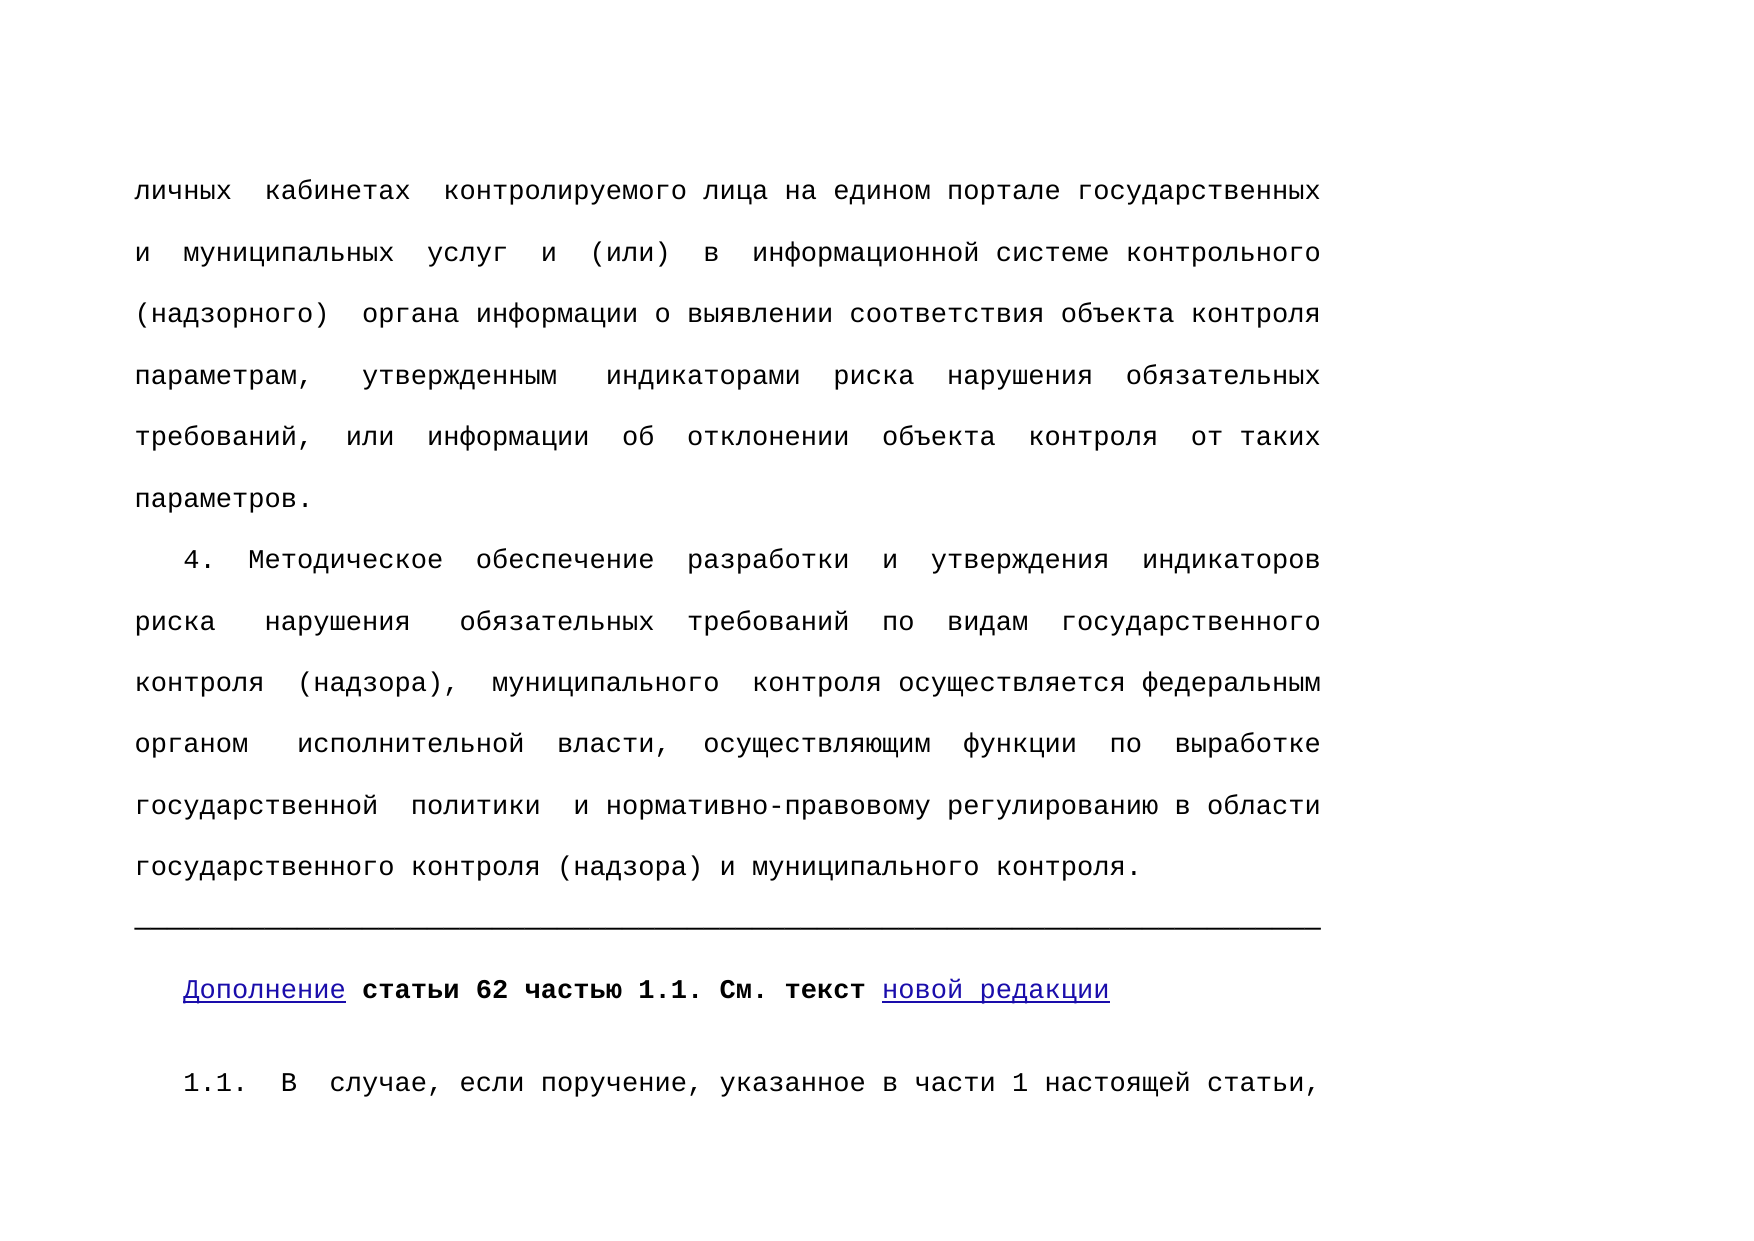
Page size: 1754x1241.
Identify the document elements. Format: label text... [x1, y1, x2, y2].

text (надзорного) органа информации о выявлении соответствия объекта контроля [118, 300, 1636, 331]
text ───────────────────────────────────────────────────────────────────────── [118, 915, 1636, 945]
text 4. Методическое обеспечение разработки и утверждения индикаторов [118, 546, 1636, 577]
text органом исполнительной власти, осуществляющим функции по выработке [118, 730, 1636, 761]
text требований, или информации об отклонении объекта контроля от таких [118, 423, 1636, 454]
text и муниципальных услуг и (или) в информационной системе контрольного [118, 239, 1636, 269]
text Дополнение статьи 62 частью 1.1. См. текст новой редакции [118, 976, 1636, 1007]
text контроля (надзора), муниципального контроля осуществляется федеральным [118, 669, 1636, 699]
text государственного контроля (надзора) и муниципального контроля. [118, 853, 1636, 884]
text государственной политики и нормативно-правовому регулированию в области [118, 792, 1636, 822]
text 1.1. В случае, если поручение, указанное в части 1 настоящей статьи, [118, 1068, 1636, 1099]
text параметров. [118, 484, 1636, 515]
text риска нарушения обязательных требований по видам государственного [118, 607, 1636, 638]
text параметрам, утвержденным индикаторами риска нарушения обязательных [118, 362, 1636, 392]
text личных кабинетах контролируемого лица на едином портале государственных [118, 177, 1636, 208]
